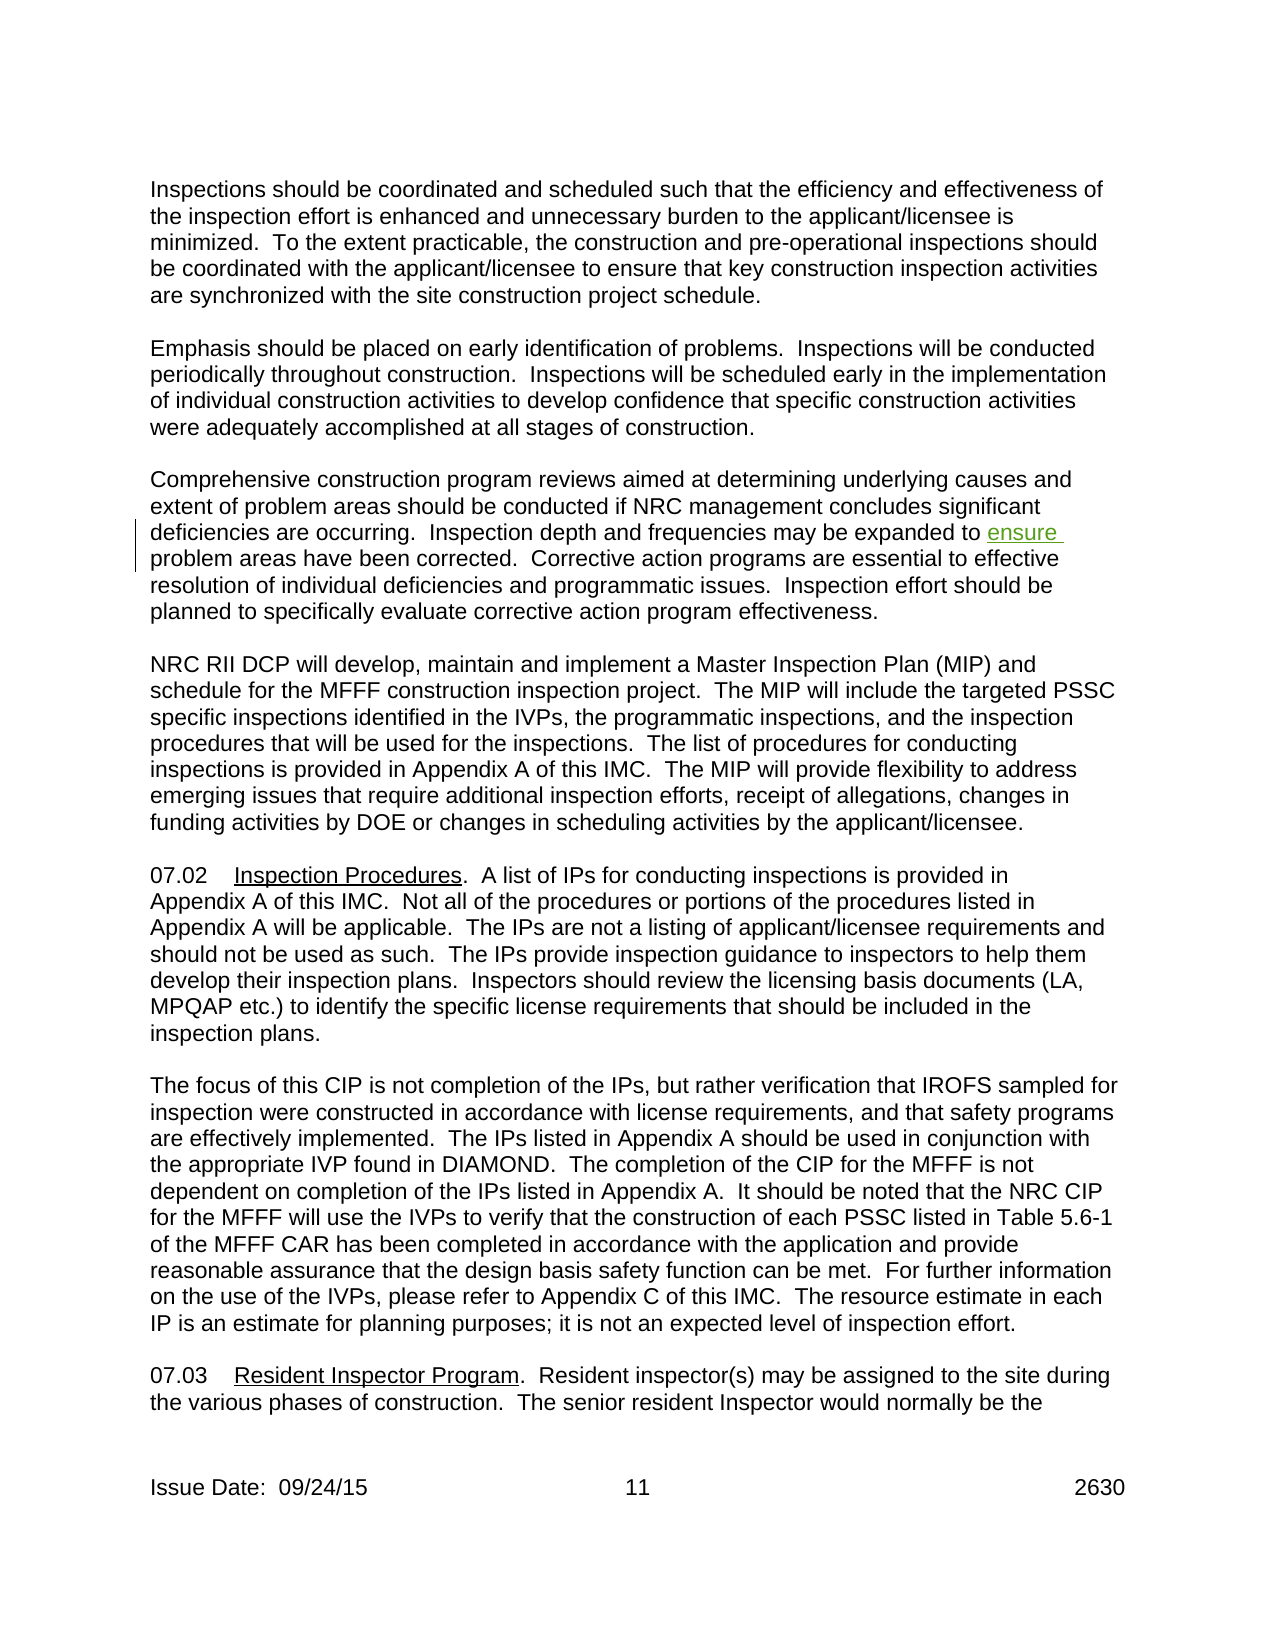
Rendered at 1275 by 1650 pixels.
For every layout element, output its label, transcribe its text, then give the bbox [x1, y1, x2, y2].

text NRC RII DCP will develop, maintain and implement a Master Inspection Plan (MIP) and schedule for the MFFF construction inspection project. The MIP will include the targeted PSSC specific inspections identified in the IVPs, the programmatic inspections, and the inspection procedures that will be used for the inspections. The list of procedures for conducting inspections is provided in Appendix A of this IMC. The MIP will provide flexibility to address emerging issues that require additional inspection efforts, receipt of allegations, changes in funding activities by DOE or changes in scheduling activities by the applicant/licensee. [150, 651, 1125, 835]
text Comprehensive construction program reviews aimed at determining underlying causes and extent of problem areas should be conducted if NRC management concludes significant deficiencies are occurring. Inspection depth and frequencies may be expanded to problem areas have been corrected. Corrective action programs are essential to effective resolution of individual deficiencies and programmatic issues. Inspection effort should be planned to specifically evaluate corrective action program effectiveness. [150, 466, 1125, 624]
text Inspections should be coordinated and scheduled such that the efficiency and effectiveness of the inspection effort is enhanced and unnecessary burden to the applicant/licensee is minimized. To the extent practicable, the construction and pre-operational inspections should be coordinated with the applicant/licensee to ensure that key construction inspection activities are synchronized with the site construction project schedule. [150, 176, 1125, 308]
text Emphasis should be placed on early identification of problems. Inspections will be conducted periodically throughout construction. Inspections will be scheduled early in the implementation of individual construction activities to develop confidence that specific construction activities were adequately accomplished at all stages of construction. [150, 334, 1125, 440]
text 07.02 Inspection Procedures. A list of IPs for conducting inspections is provided in Appendix A of this IMC. Not all of the procedures or portions of the procedures listed in Appendix A will be applicable. The IPs are not a listing of applicant/licensee requirements and should not be used as such. The IPs provide inspection guidance to inspectors to help them develop their inspection plans. Inspectors should review the licensing basis documents (LA, MPQAP etc.) to identify the specific license requirements that should be included in the inspection plans. [150, 862, 1125, 1046]
text 07.03 Resident Inspector Program. Resident inspector(s) may be assigned to the site during the various phases of construction. The senior resident Inspector would normally be the [150, 1362, 1125, 1415]
list The focus of this CIP is not completion of the IPs, but rather verification that IROFS sampled for inspection were constructed in accordance with license requirements, and that safety programs are effectively implemented. The IPs listed in Appendix A should be used in conjunction with the appropriate IVP found in DIAMOND. The completion of the CIP for the MFFF is not dependent on completion of the IPs listed in Appendix A. It should be noted that the NRC CIP for the MFFF will use the IVPs to verify that the construction of each PSSC listed in Table 5.6-1 of the MFFF CAR has been completed in accordance with the application and provide reasonable assurance that the design basis safety function can be met. For further information on the use of the IVPs, please refer to Appendix C of this IMC. The resource estimate in each IP is an estimate for planning purposes; it is not an expected level of inspection effort. [150, 1072, 1125, 1336]
